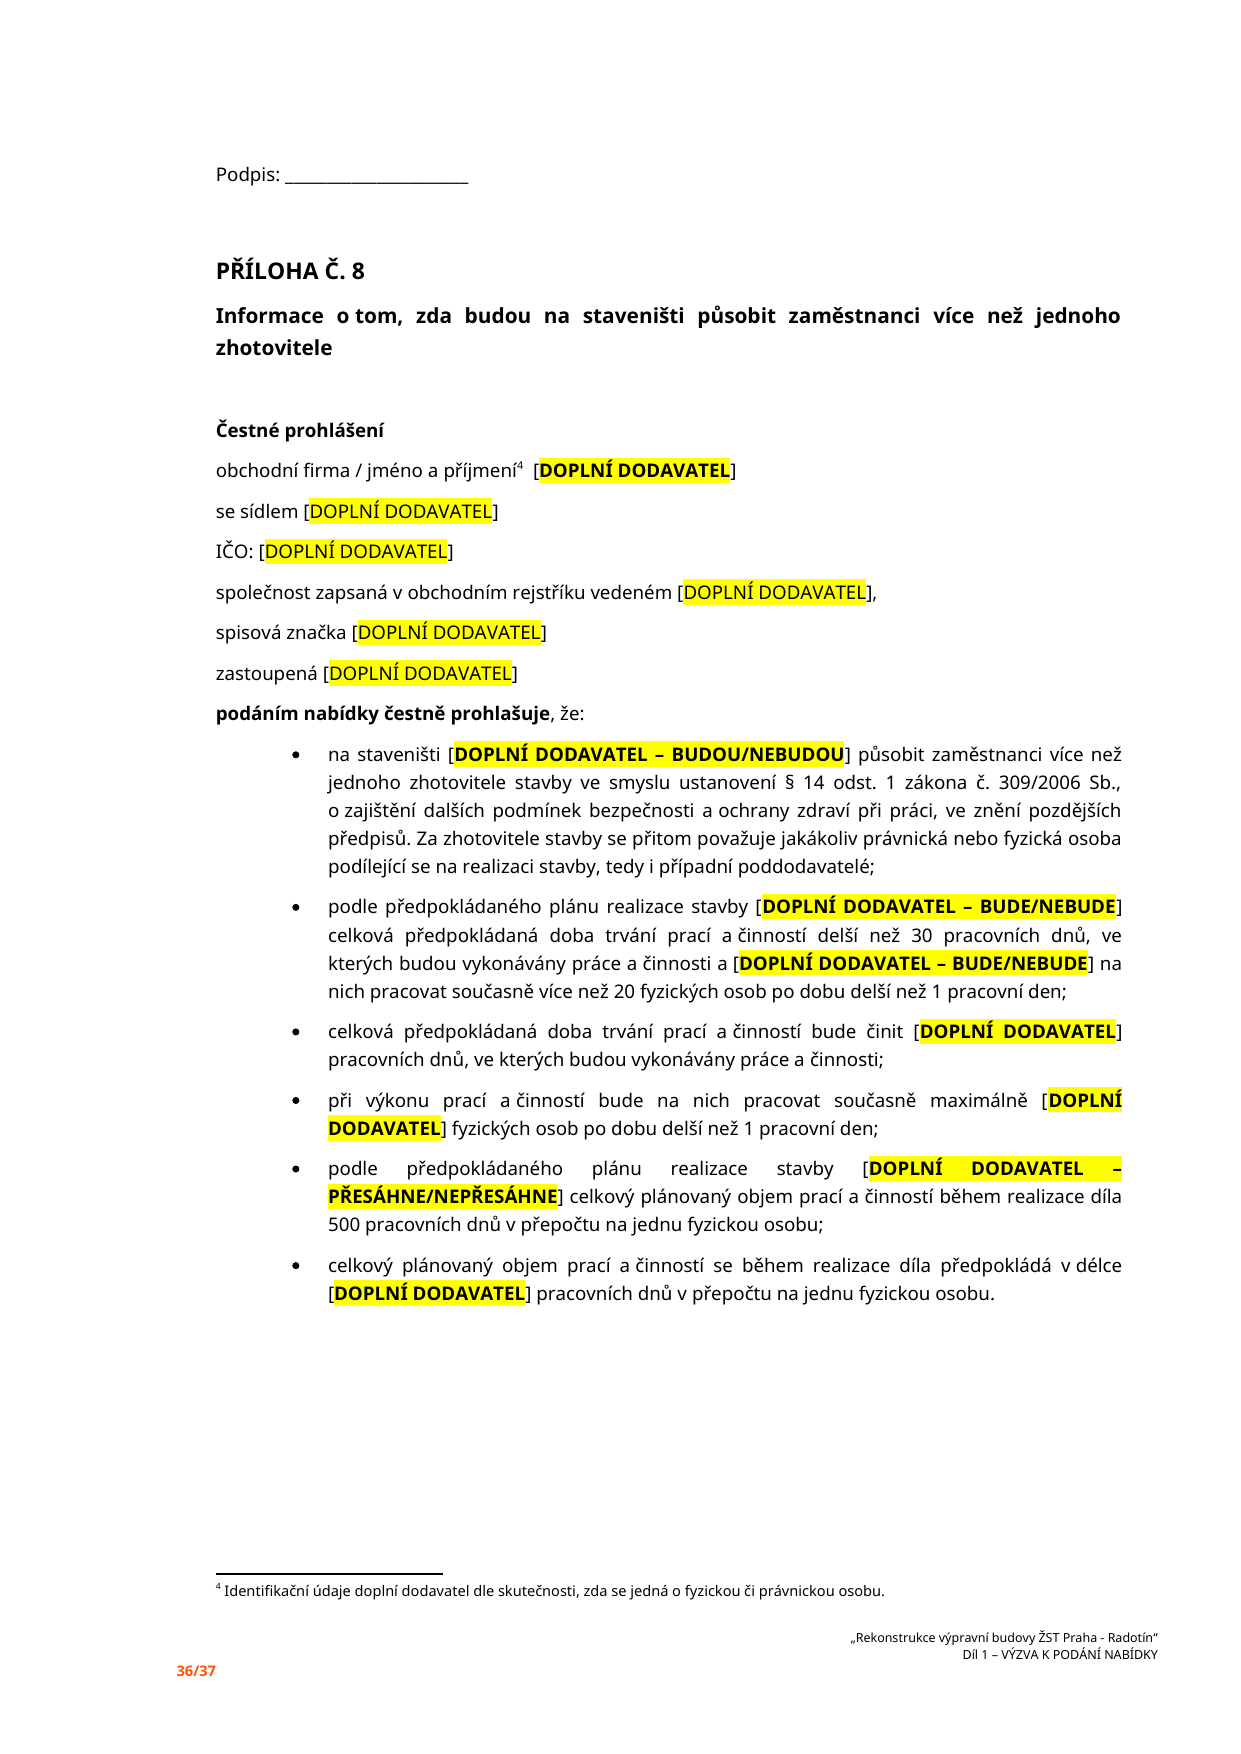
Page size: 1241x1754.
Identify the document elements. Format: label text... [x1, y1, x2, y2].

text celkový plánovaný objem prací a činností se během realizace díla předpokládá v délce [DOPLNÍ DODAVATEL] pracovních dnů v přepočtu na jednu fyzickou osobu. [292, 1252, 1122, 1306]
text se sídlem [DOPLNÍ DODAVATEL] [216, 498, 309, 524]
text obchodní firma / jméno a příjmení [DOPLNÍ DODAVATEL] [730, 458, 1122, 483]
text Podpis: ______________________ [216, 161, 1122, 187]
text se sídlem [DOPLNÍ DODAVATEL] [492, 498, 1122, 524]
text podle předpokládaného plánu realizace stavby [DOPLNÍ DODAVATEL – PŘESÁHNE/NEPŘESÁHNE] celkový plánovaný objem prací a činností během realizace díla 500 pracovních dnů v přepočtu na jednu fyzickou osobu; [292, 1156, 1122, 1237]
text Informace o tom, zda budou na staveništi působit zaměstnanci více než jednoho zhotovitele [216, 302, 1122, 361]
text podle předpokládaného plánu realizace stavby [DOPLNÍ DODAVATEL – BUDE/NEBUDE] celková předpokládaná doba trvání prací a činností delší než 30 pracovních dnů, ve kterých budou vykonávány práce a činnosti a [DOPLNÍ DODAVATEL – BUDE/NEBUDE] na nich pracovat současně více než 20 fyzických osob po dobu delší než 1 pracovní den; [292, 894, 1122, 1003]
text spisová značka [DOPLNÍ DODAVATEL] [541, 620, 1122, 645]
text IČO: [DOPLNÍ DODAVATEL] [447, 539, 1122, 564]
text při výkonu prací a činností bude na nich pracovat současně maximálně [DOPLNÍ DODAVATEL] fyzických osob po dobu delší než 1 pracovní den; [292, 1087, 1122, 1141]
text spisová značka [DOPLNÍ DODAVATEL] [216, 620, 358, 645]
text Příloha č. 8 [216, 255, 1122, 286]
text obchodní firma / jméno a příjmení [DOPLNÍ DODAVATEL] [216, 458, 539, 483]
text společnost zapsaná v obchodním rejstříku vedeném [DOPLNÍ DODAVATEL], [866, 579, 1122, 605]
text Čestné prohlášení [216, 417, 1122, 443]
text zastoupená [DOPLNÍ DODAVATEL] [512, 660, 1122, 686]
text podáním nabídky čestně prohlašuje, že: [216, 701, 1122, 726]
text zastoupená [DOPLNÍ DODAVATEL] [216, 660, 329, 686]
text na staveništi [DOPLNÍ DODAVATEL – BUDOU/NEBUDOU] působit zaměstnanci více než jednoho zhotovitele stavby ve smyslu ustanovení § 14 odst. 1 zákona č. 309/2006 Sb., o zajištění dalších podmínek bezpečnosti a ochrany zdraví při práci, ve znění pozdějších předpisů. Za zhotovitele stavby se přitom považuje jakákoliv právnická nebo fyzická osoba podílející se na realizaci stavby, tedy i případní poddodavatelé; [292, 741, 1122, 879]
text společnost zapsaná v obchodním rejstříku vedeném [DOPLNÍ DODAVATEL], [216, 579, 683, 605]
text celková předpokládaná doba trvání prací a činností bude činit [DOPLNÍ DODAVATEL] pracovních dnů, ve kterých budou vykonávány práce a činnosti; [292, 1018, 1122, 1072]
